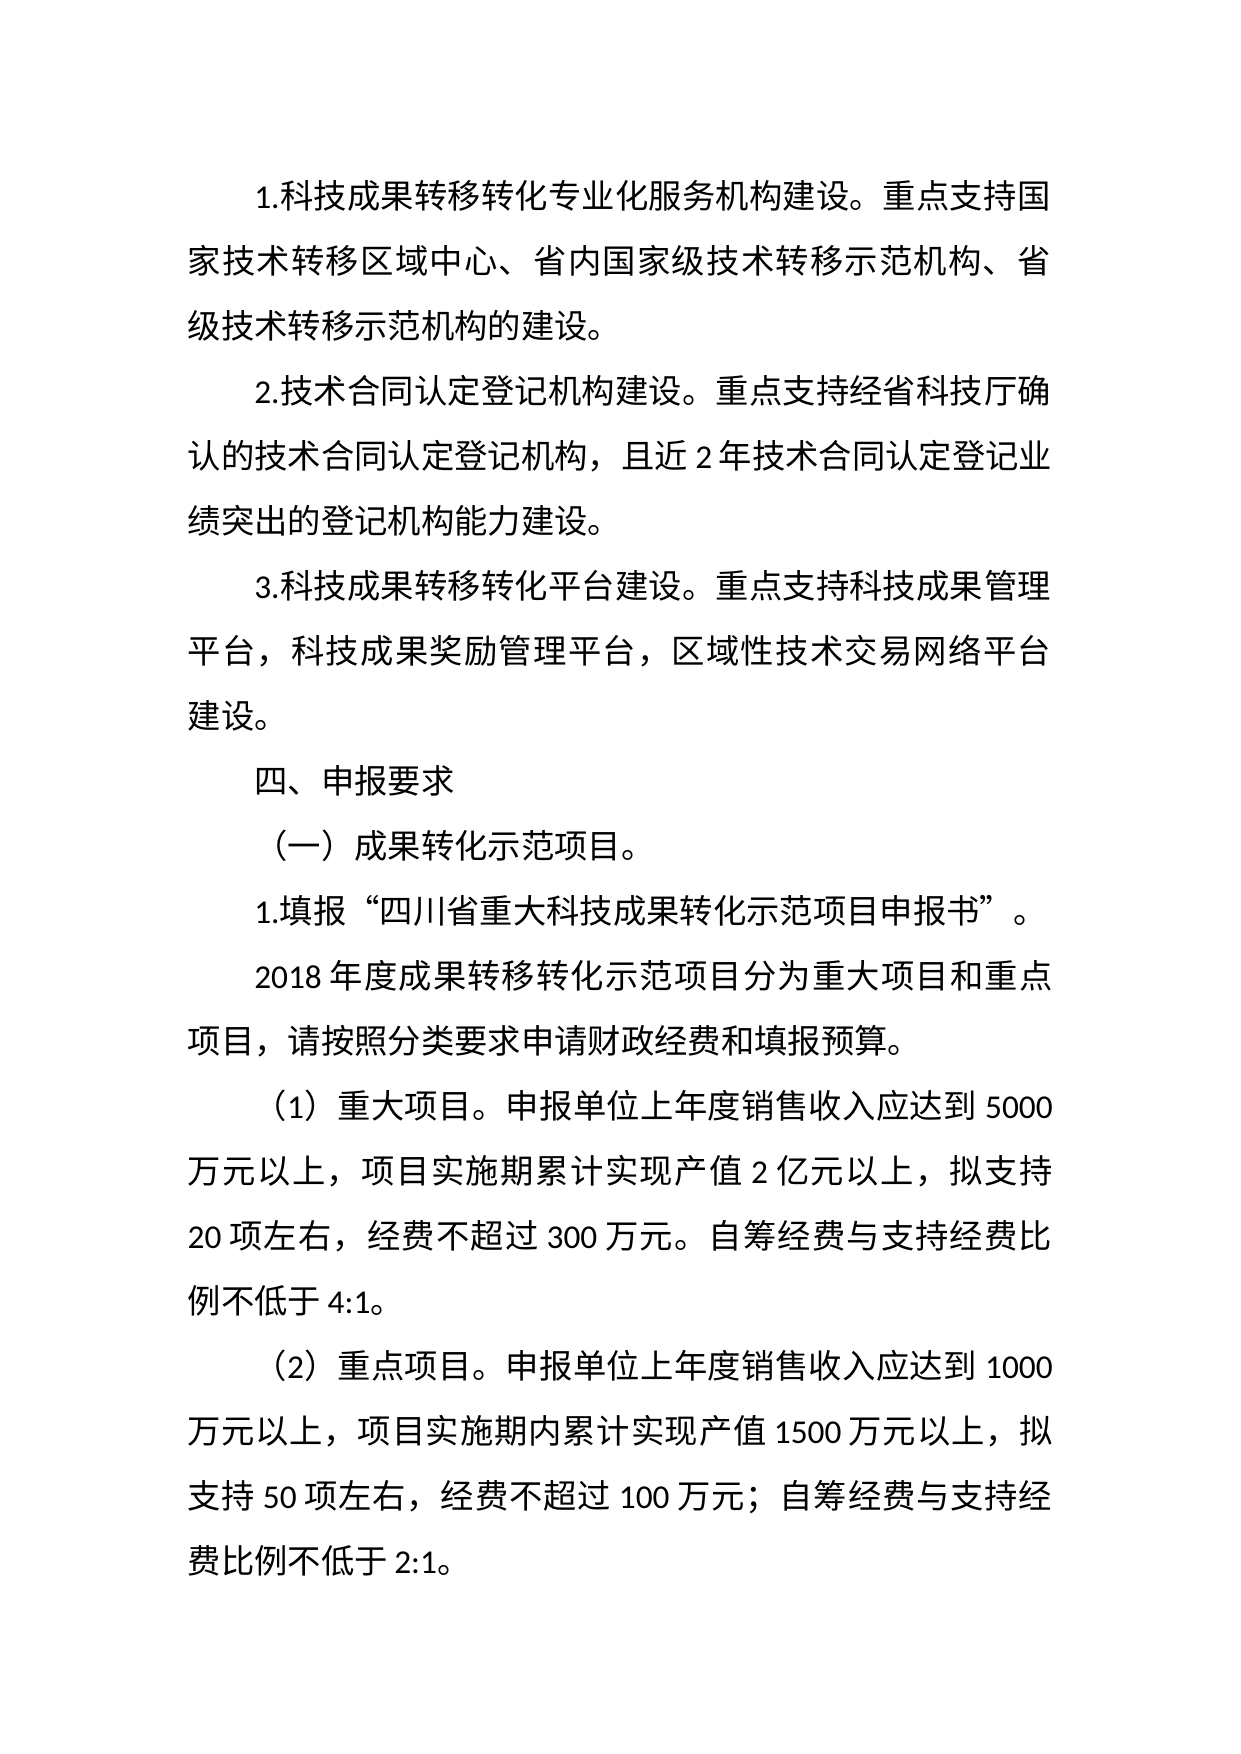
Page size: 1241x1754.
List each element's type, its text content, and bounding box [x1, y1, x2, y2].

text 1.科技成果转移转化专业化服务机构建设。重点支持国家技术转移区域中心、省内国家级技术转移示范机构、省级技术转移示范机构的建设。 [187, 162, 1053, 357]
text （2）重点项目。申报单位上年度销售收入应达到1000万元以上，项目实施期内累计实现产值1500万元以上，拟支持50项左右，经费不超过100万元；自筹经费与支持经费比例不低于2:1。 [187, 1332, 1053, 1592]
text 四、申报要求 [187, 747, 1053, 812]
text 2.技术合同认定登记机构建设。重点支持经省科技厅确认的技术合同认定登记机构，且近2年技术合同认定登记业绩突出的登记机构能力建设。 [187, 357, 1053, 552]
text 1.填报“四川省重大科技成果转化示范项目申报书”。 [187, 877, 1053, 942]
text 2018年度成果转移转化示范项目分为重大项目和重点项目，请按照分类要求申请财政经费和填报预算。 [187, 942, 1053, 1072]
text 3.科技成果转移转化平台建设。重点支持科技成果管理平台，科技成果奖励管理平台，区域性技术交易网络平台建设。 [187, 552, 1053, 747]
text （1）重大项目。申报单位上年度销售收入应达到5000万元以上，项目实施期累计实现产值2亿元以上，拟支持20项左右，经费不超过300万元。自筹经费与支持经费比例不低于4:1。 [187, 1072, 1053, 1332]
text （一）成果转化示范项目。 [187, 812, 1053, 877]
